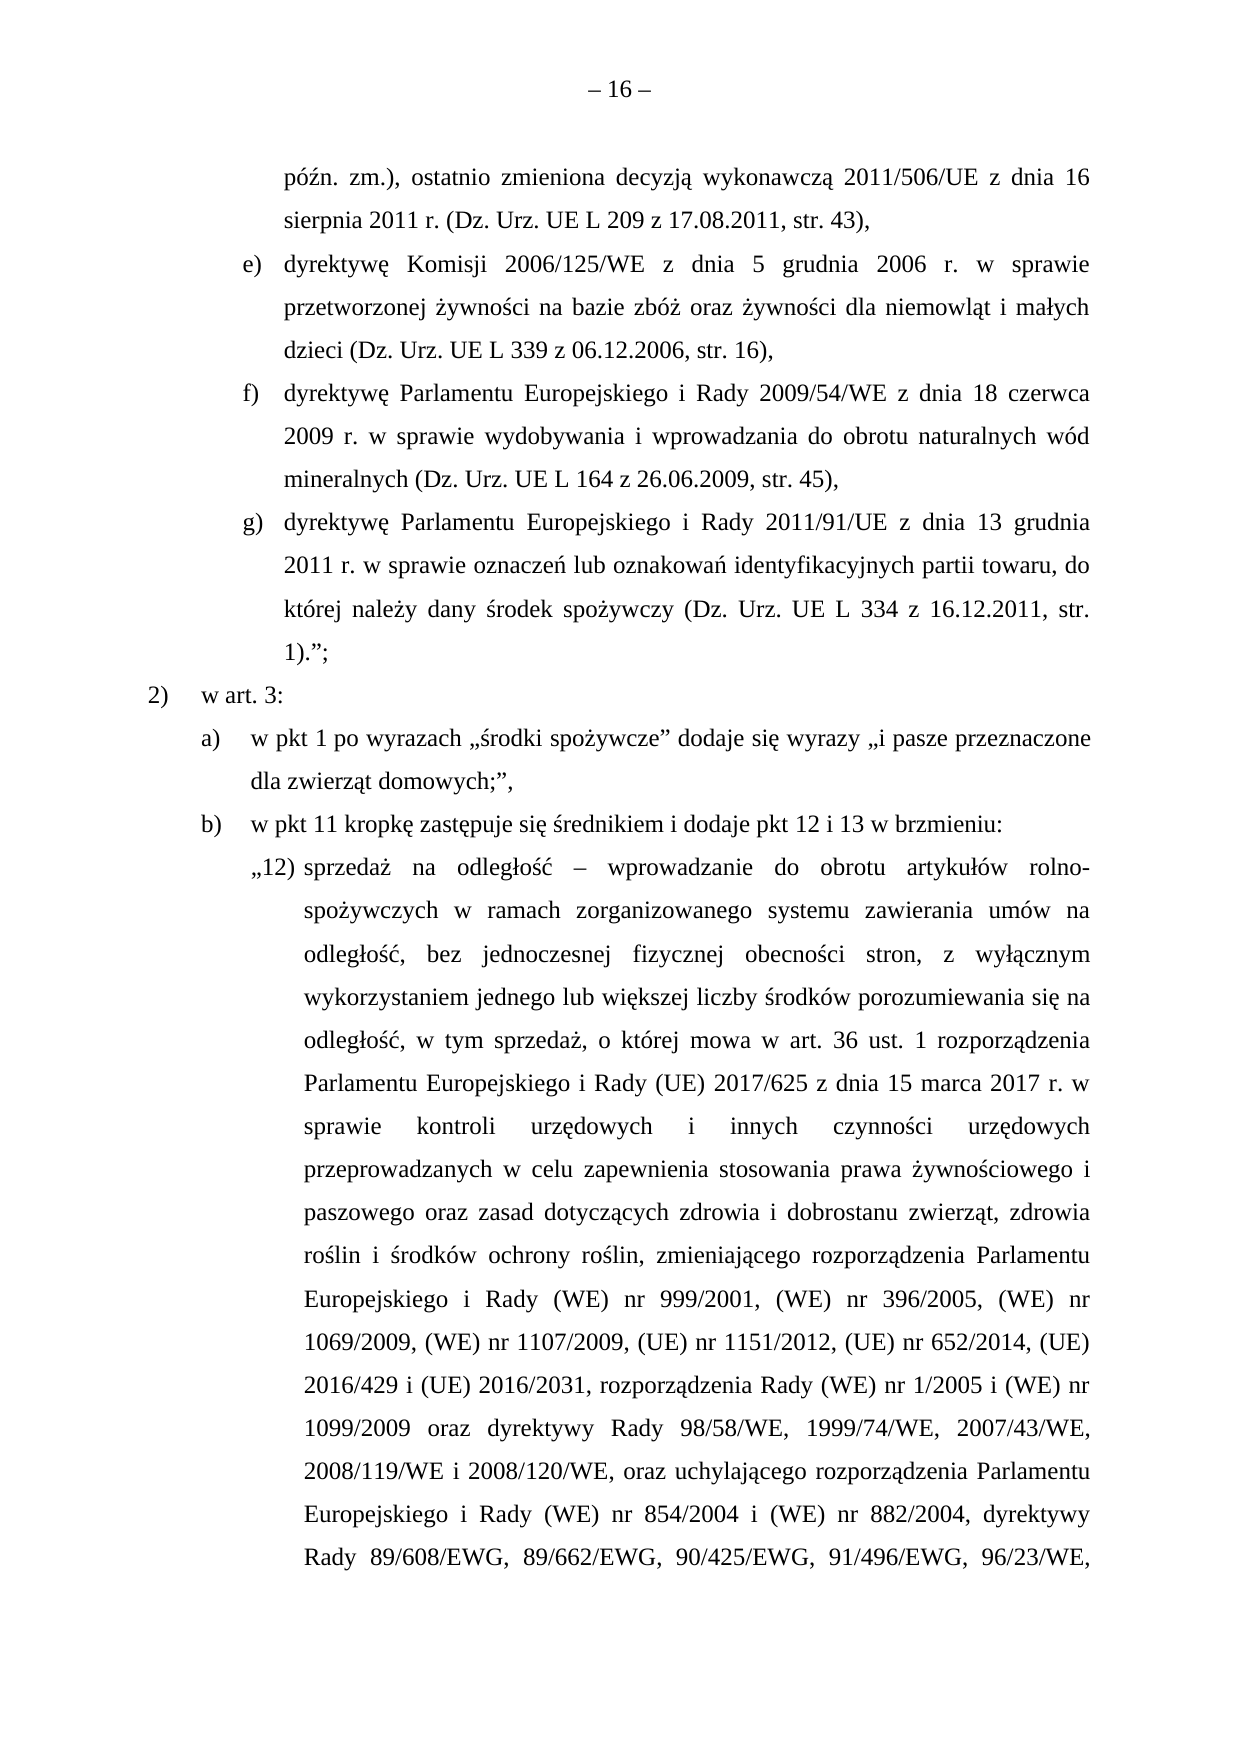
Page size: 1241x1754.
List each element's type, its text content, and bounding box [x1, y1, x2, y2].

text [251, 852, 1091, 1571]
text e) dyrektywę Komisji 2006/125/WE z dnia 5 grudnia 2006 r. w sprawie przetworzonej żywności na bazie zbóż oraz żywności dla niemowląt i małych dzieci (Dz. Urz. UE L 339 z 06.12.2006, str. 16), [242, 249, 1091, 364]
text g) dyrektywę Parlamentu Europejskiego i Rady 2011/91/UE z dnia 13 grudnia 2011 r. w sprawie oznaczeń lub oznakowań identyfikacyjnych partii towaru, do której należy dany środek spożywczy (Dz. Urz. UE L 334 z 16.12.2011, str. 1).”; [242, 507, 1091, 666]
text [242, 162, 1091, 234]
text f) dyrektywę Parlamentu Europejskiego i Rady 2009/54/WE z dnia 18 czerwca 2009 r. w sprawie wydobywania i wprowadzania do obrotu naturalnych wód mineralnych (Dz. Urz. UE L 164 z 26.06.2009, str. 45), [242, 378, 1091, 493]
text 2) w art. 3: [148, 680, 1091, 709]
text a) w pkt 1 po wyrazach „środki spożywcze” dodaje się wyrazy „i pasze przeznaczone dla zwierząt domowych;”, [201, 723, 1091, 795]
text b) w pkt 11 kropkę zastępuje się średnikiem i dodaje pkt 12 i 13 w brzmieniu: [201, 809, 1091, 838]
